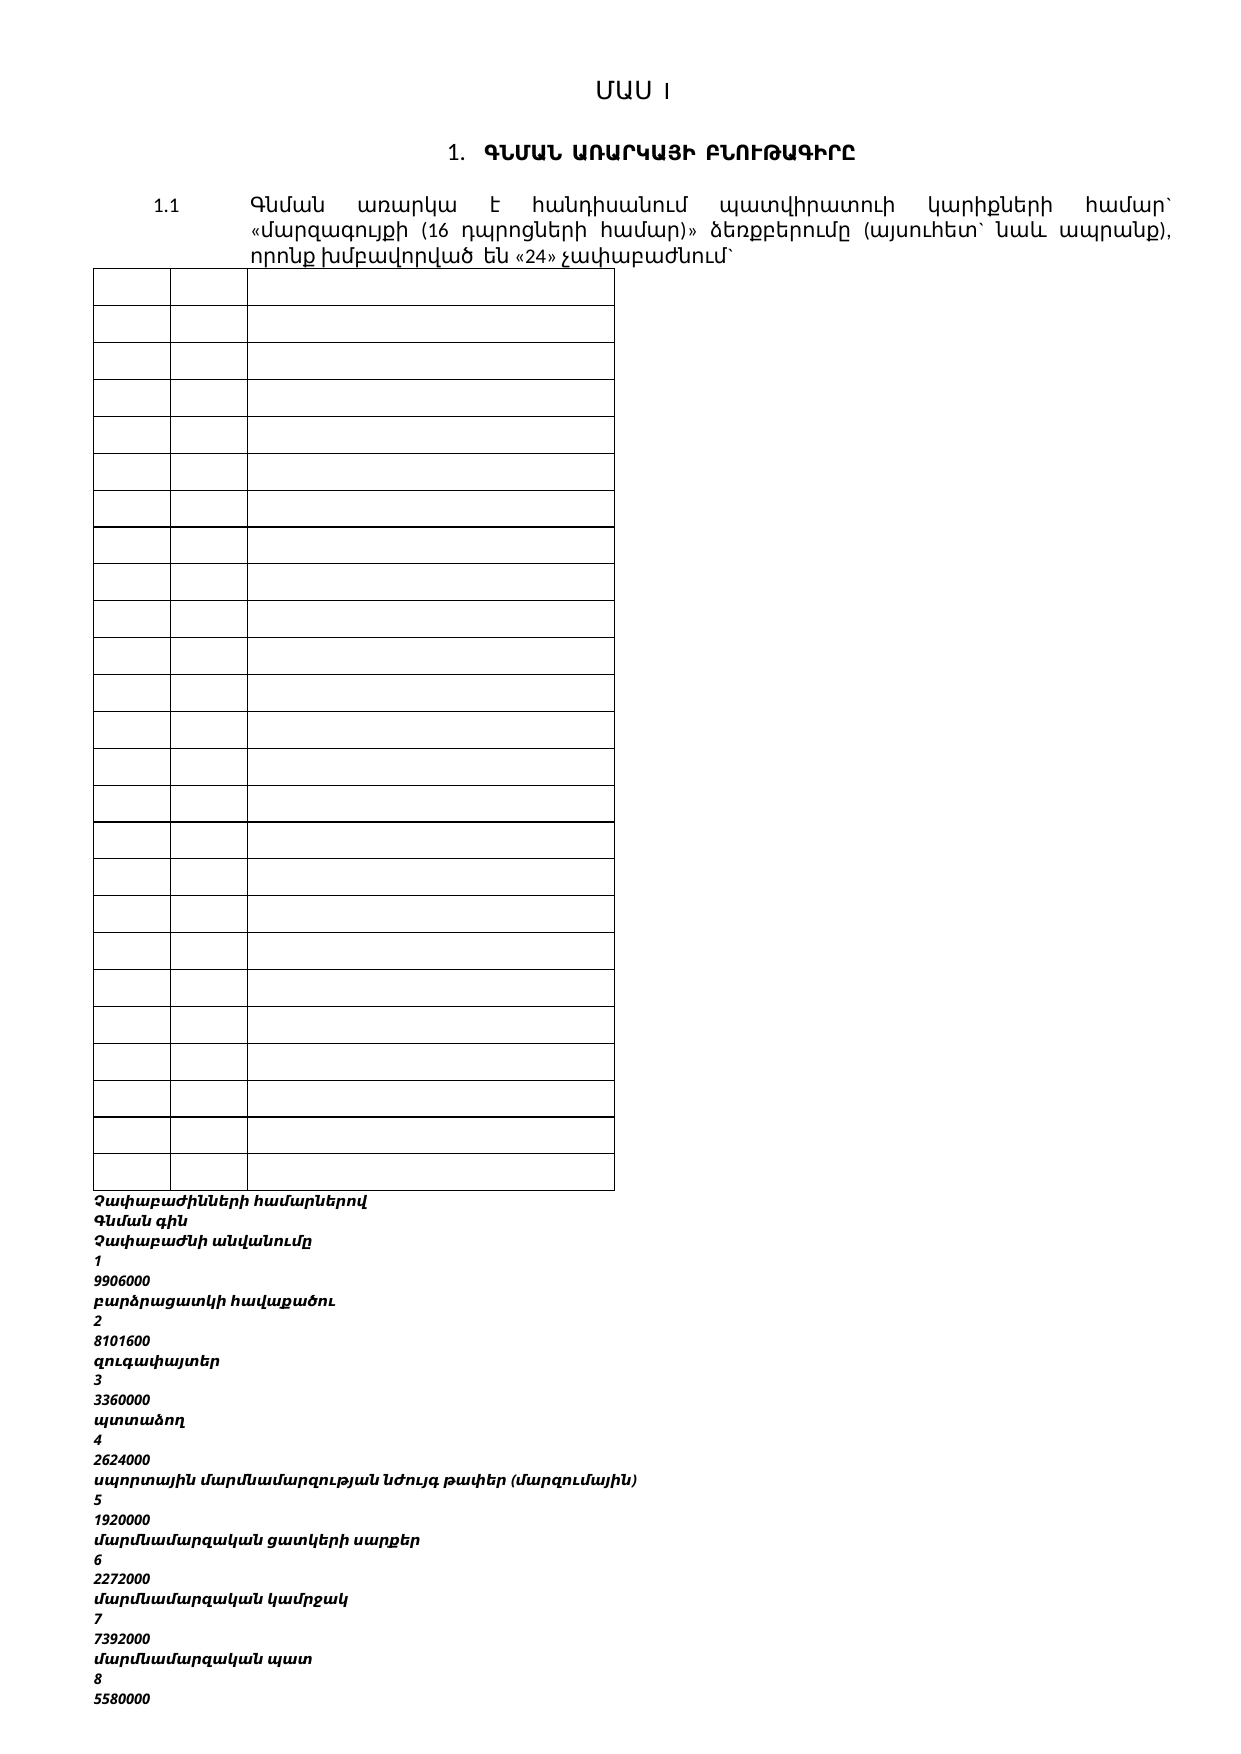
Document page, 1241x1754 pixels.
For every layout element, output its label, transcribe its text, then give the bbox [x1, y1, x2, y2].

list ԳՆՄԱՆ ԱՌԱՐԿԱՅԻ ԲՆՈՒԹԱԳԻՐԸ [131, 136, 1171, 167]
text ՄԱՍ I [94, 75, 1171, 106]
subtitle Գնման առարկա է հանդիսանում պատվիրատուի կարիքների համար` «մարզագույքի (16 դպրոցների համար)» ձեռքբերումը (այսուհետ` նաև ապրանք), որոնք խմբավորված են «24» չափաբաժնում` [153, 192, 1171, 268]
